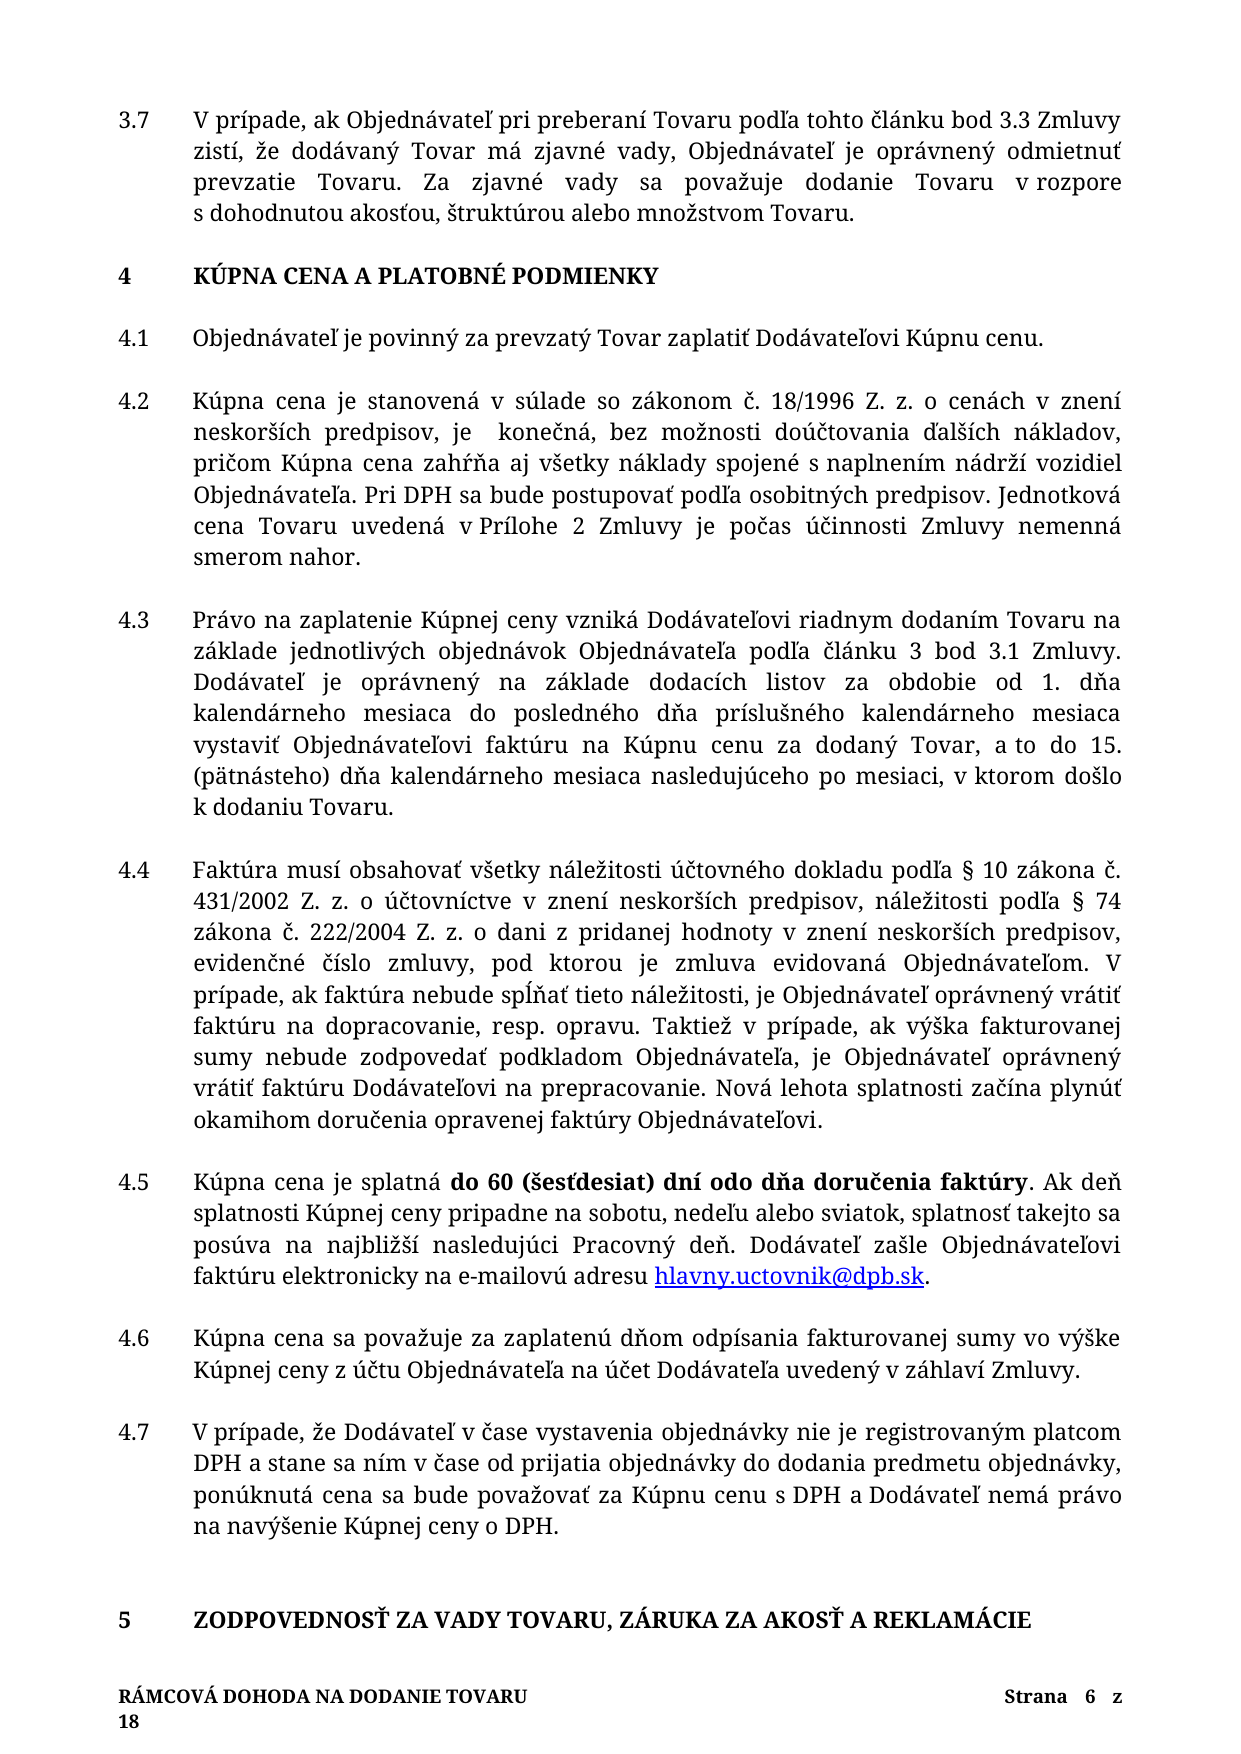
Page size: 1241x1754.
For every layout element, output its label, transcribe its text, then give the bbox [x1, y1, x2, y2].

list Právo na zaplatenie Kúpnej ceny vzniká Dodávateľovi riadnym dodaním Tovaru na základe jednotlivých objednávok Objednávateľa podľa článku 3 bod 3.1 Zmluvy. Dodávateľ je oprávnený na základe dodacích listov za obdobie od 1. dňa kalendárneho mesiaca do posledného dňa príslušného kalendárneho mesiaca vystaviť Objednávateľovi faktúru na Kúpnu cenu za dodaný Tovar, a to do 15. (pätnásteho) dňa kalendárneho mesiaca nasledujúceho po mesiaci, v ktorom došlo k dodaniu Tovaru. [118, 603, 1122, 822]
list Kúpna cena je stanovená v súlade so zákonom č. 18/1996 Z. z. o cenách v znení neskorších predpisov, je konečná, bez možnosti doúčtovania ďalších nákladov, pričom Kúpna cena zahŕňa aj všetky náklady spojené s naplnením nádrží vozidiel Objednávateľa. Pri DPH sa bude postupovať podľa osobitných predpisov. Jednotková cena Tovaru uvedená v Prílohe 2 Zmluvy je počas účinnosti Zmluvy nemenná smerom nahor. [118, 385, 1122, 572]
list Objednávateľ je povinný za prevzatý Tovar zaplatiť Dodávateľovi Kúpnu cenu. [118, 322, 1122, 353]
list ZODPOVEDNOSŤ ZA VADY TOVARU, ZÁRUKA ZA AKOSŤ A REKLAMÁCIE [118, 1603, 1122, 1635]
list KÚPNA CENA A PLATOBNÉ PODMIENKY [118, 260, 1122, 291]
list Faktúra musí obsahovať všetky náležitosti účtovného dokladu podľa § 10 zákona č. 431/2002 Z. z. o účtovníctve v znení neskorších predpisov, náležitosti podľa § 74 zákona č. 222/2004 Z. z. o dani z pridanej hodnoty v znení neskorších predpisov, evidenčné číslo zmluvy, pod ktorou je zmluva evidovaná Objednávateľom. V prípade, ak faktúra nebude spĺňať tieto náležitosti, je Objednávateľ oprávnený vrátiť faktúru na dopracovanie, resp. opravu. Taktiež v prípade, ak výška fakturovanej sumy nebude zodpovedať podkladom Objednávateľa, je Objednávateľ oprávnený vrátiť faktúru Dodávateľovi na prepracovanie. Nová lehota splatnosti začína plynúť okamihom doručenia opravenej faktúry Objednávateľovi. [118, 853, 1122, 1135]
list Kúpna cena je splatná do 60 (šesťdesiat) dní odo dňa doručenia faktúry. Ak deň splatnosti Kúpnej ceny pripadne na sobotu, nedeľu alebo sviatok, splatnosť takejto sa posúva na najbližší nasledujúci Pracovný deň. Dodávateľ zašle Objednávateľovi faktúru elektronicky na e-mailovú adresu hlavny.uctovnik@dpb.sk. [118, 1166, 1122, 1291]
list V prípade, že Dodávateľ v čase vystavenia objednávky nie je registrovaným platcom DPH a stane sa ním v čase od prijatia objednávky do dodania predmetu objednávky, ponúknutá cena sa bude považovať za Kúpnu cenu s DPH a Dodávateľ nemá právo na navýšenie Kúpnej ceny o DPH. [118, 1416, 1122, 1541]
list V prípade, ak Objednávateľ pri preberaní Tovaru podľa tohto článku bod 3.3 Zmluvy zistí, že dodávaný Tovar má zjavné vady, Objednávateľ je oprávnený odmietnuť prevzatie Tovaru. Za zjavné vady sa považuje dodanie Tovaru v rozpore s dohodnutou akosťou, štruktúrou alebo množstvom Tovaru. [118, 103, 1122, 228]
list Kúpna cena sa považuje za zaplatenú dňom odpísania fakturovanej sumy vo výške Kúpnej ceny z účtu Objednávateľa na účet Dodávateľa uvedený v záhlaví Zmluvy. [118, 1322, 1122, 1385]
